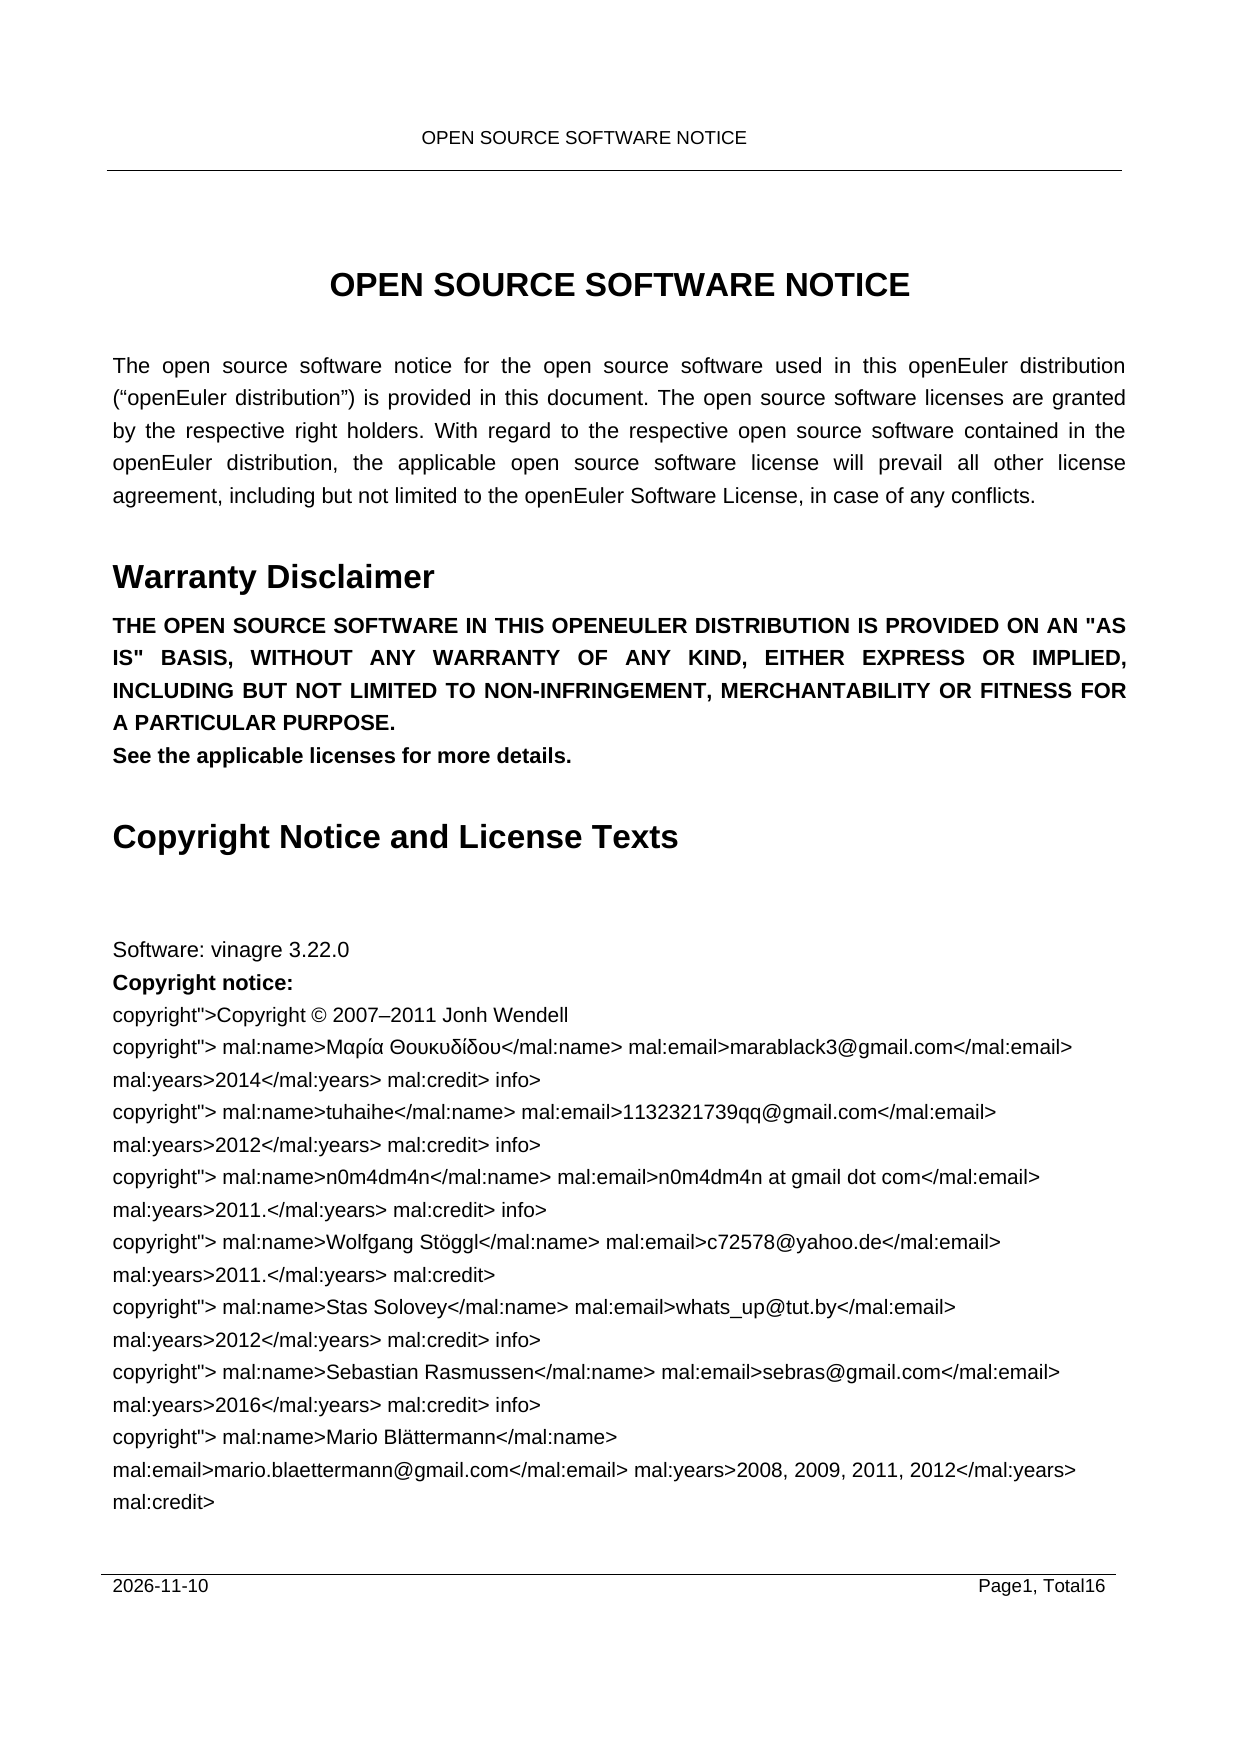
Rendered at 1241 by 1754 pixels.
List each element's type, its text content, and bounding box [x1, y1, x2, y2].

text Copyright Notice and License Texts [112, 804, 1128, 869]
text Software: vinagre 3.22.0 [112, 933, 1128, 966]
text copyright"> mal:name>n0m4dm4n</mal:name> mal:email>n0m4dm4n at gmail dot com</mal:email> mal:years>2011.</mal:years> mal:credit> info> [112, 1161, 1128, 1226]
text OPEN SOURCE SOFTWARE NOTICE [112, 251, 1128, 316]
text copyright"> mal:name>tuhaihe</mal:name> mal:email>1132321739qq@gmail.com</mal:email> mal:years>2012</mal:years> mal:credit> info> [112, 1096, 1128, 1161]
text copyright"> mal:name>Μαρία Θουκυδίδου</mal:name> mal:email>marablack3@gmail.com</mal:email> mal:years>2014</mal:years> mal:credit> info> [112, 1031, 1128, 1096]
text The open source software notice for the open source software used in this openEuler distribution (“openEuler distribution”) is provided in this document. The open source software licenses are granted by the respective right holders. With regard to the respective open source software contained in the openEuler distribution, the applicable open source software license will prevail all other license agreement, including but not limited to the openEuler Software License, in case of any conflicts. [112, 349, 1128, 511]
text copyright"> mal:name>Sebastian Rasmussen</mal:name> mal:email>sebras@gmail.com</mal:email> mal:years>2016</mal:years> mal:credit> info> [112, 1356, 1128, 1421]
text copyright"> mal:name>Stas Solovey</mal:name> mal:email>whats_up@tut.by</mal:email> mal:years>2012</mal:years> mal:credit> info> [112, 1291, 1128, 1356]
text Warranty Disclaimer [112, 544, 1128, 609]
text Copyright notice: [112, 966, 1128, 998]
text copyright">Copyright © 2007–2011 Jonh Wendell [112, 998, 1128, 1031]
text copyright"> mal:name>Mario Blättermann</mal:name> mal:email>mario.blaettermann@gmail.com</mal:email> mal:years>2008, 2009, 2011, 2012</mal:years> mal:credit> [112, 1421, 1128, 1518]
text copyright"> mal:name>Wolfgang Stöggl</mal:name> mal:email>c72578@yahoo.de</mal:email> mal:years>2011.</mal:years> mal:credit> [112, 1226, 1128, 1291]
text THE OPEN SOURCE SOFTWARE IN THIS OPENEULER DISTRIBUTION IS PROVIDED ON AN "AS IS" BASIS, WITHOUT ANY WARRANTY OF ANY KIND, EITHER EXPRESS OR IMPLIED, INCLUDING BUT NOT LIMITED TO NON-INFRINGEMENT, MERCHANTABILITY OR FITNESS FOR A PARTICULAR PURPOSE. See the applicable licenses for more details. [112, 609, 1128, 771]
